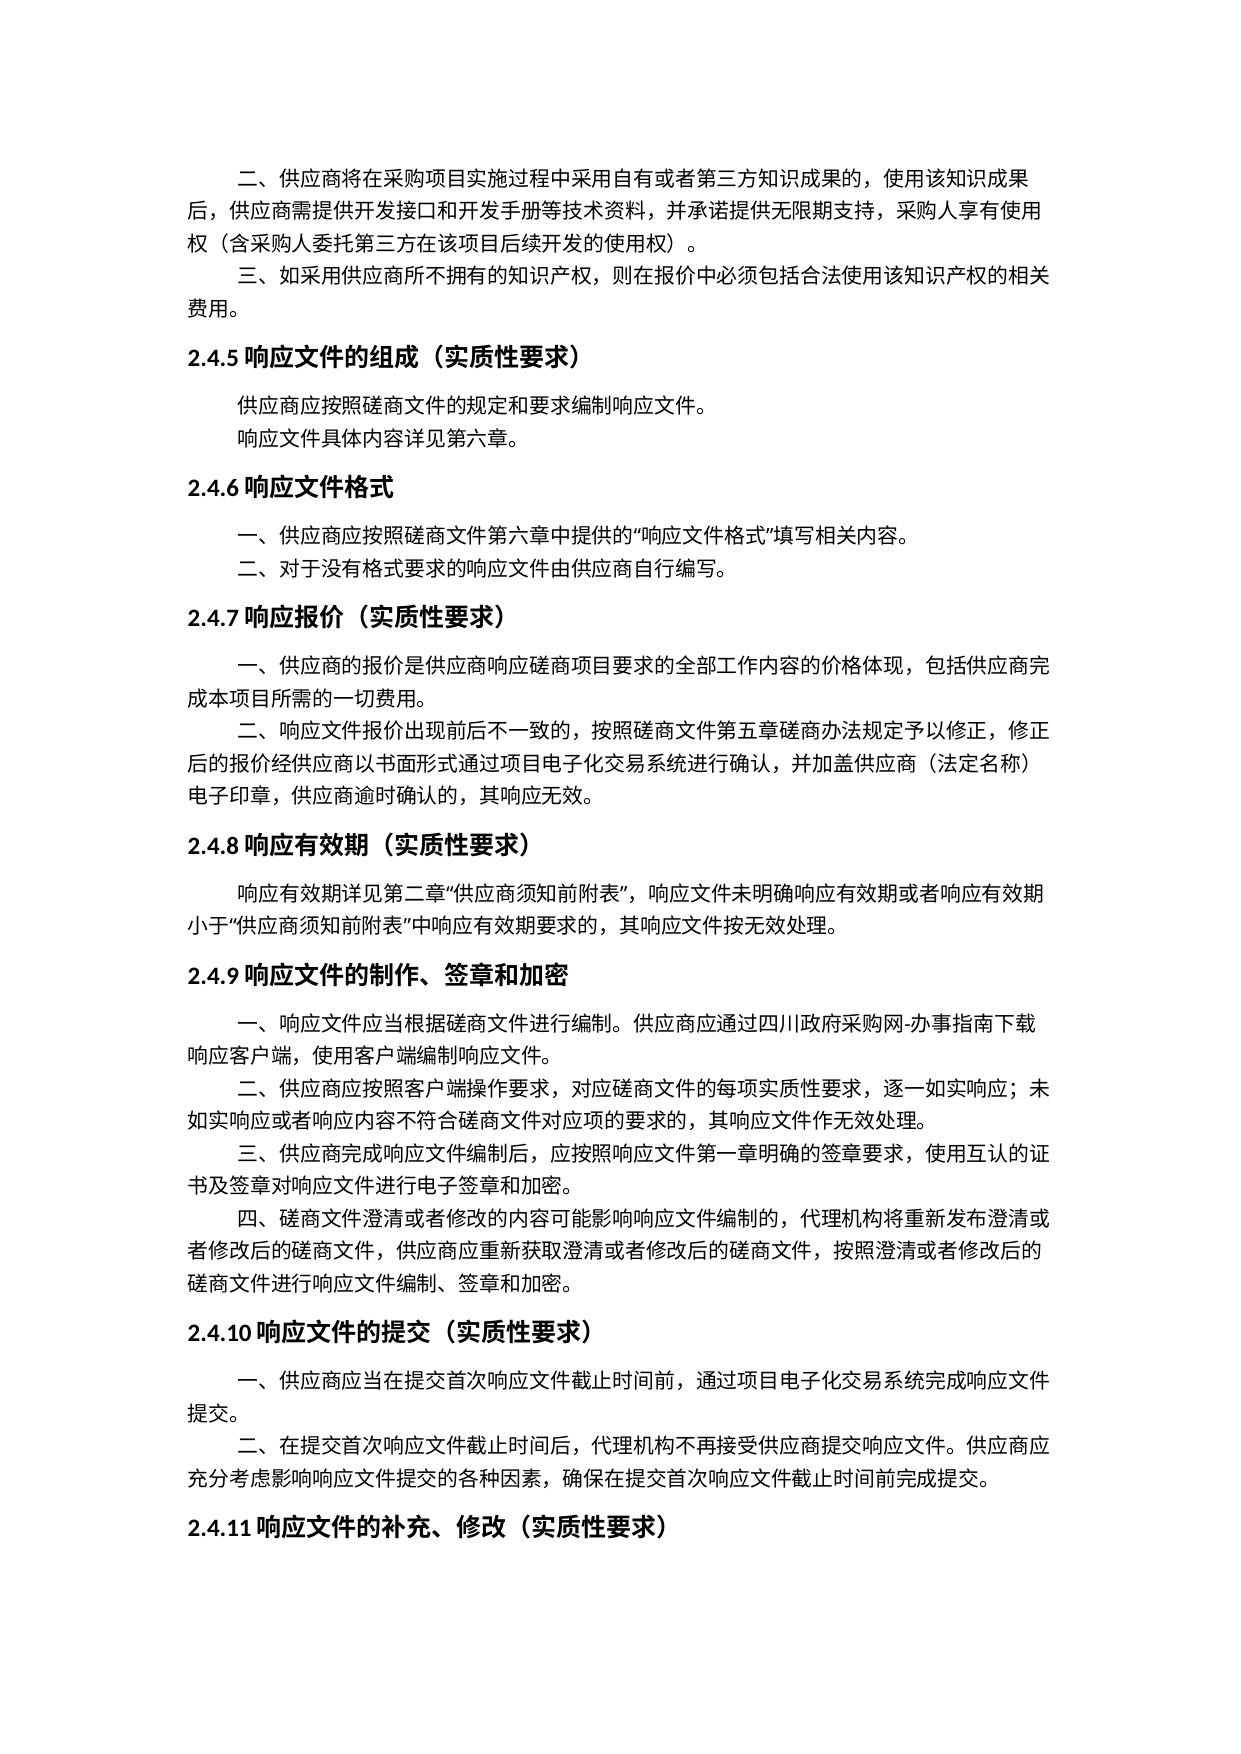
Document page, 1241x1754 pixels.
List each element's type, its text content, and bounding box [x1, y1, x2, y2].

text 三、如采用供应商所不拥有的知识产权，则在报价中必须包括合法使用该知识产权的相关费用。 [187, 259, 1053, 324]
text 2.4.11响应文件的补充、修改（实质性要求） [187, 1494, 1053, 1559]
text 一、供应商的报价是供应商响应磋商项目要求的全部工作内容的价格体现，包括供应商完成本项目所需的一切费用。 [187, 649, 1053, 714]
text 2.4.6响应文件格式 [187, 454, 1053, 519]
text 供应商应按照磋商文件的规定和要求编制响应文件。 [187, 389, 1053, 422]
text 二、供应商将在采购项目实施过程中采用自有或者第三方知识成果的，使用该知识成果后，供应商需提供开发接口和开发手册等技术资料，并承诺提供无限期支持，采购人享有使用权（含采购人委托第三方在该项目后续开发的使用权）。 [187, 162, 1053, 259]
text 二、对于没有格式要求的响应文件由供应商自行编写。 [187, 552, 1053, 584]
text 2.4.9响应文件的制作、签章和加密 [187, 942, 1053, 1007]
text 一、供应商应按照磋商文件第六章中提供的“响应文件格式”填写相关内容。 [187, 519, 1053, 552]
text 一、供应商应当在提交首次响应文件截止时间前，通过项目电子化交易系统完成响应文件提交。 [187, 1364, 1053, 1429]
text 响应有效期详见第二章“供应商须知前附表”，响应文件未明确响应有效期或者响应有效期小于“供应商须知前附表”中响应有效期要求的，其响应文件按无效处理。 [187, 877, 1053, 942]
text 2.4.10响应文件的提交（实质性要求） [187, 1299, 1053, 1364]
text 三、供应商完成响应文件编制后，应按照响应文件第一章明确的签章要求，使用互认的证书及签章对响应文件进行电子签章和加密。 [187, 1137, 1053, 1202]
text 2.4.7响应报价（实质性要求） [187, 584, 1053, 649]
text 二、响应文件报价出现前后不一致的，按照磋商文件第五章磋商办法规定予以修正，修正后的报价经供应商以书面形式通过项目电子化交易系统进行确认，并加盖供应商（法定名称）电子印章，供应商逾时确认的，其响应无效。 [187, 714, 1053, 812]
text 2.4.5响应文件的组成（实质性要求） [187, 324, 1053, 389]
text 2.4.8响应有效期（实质性要求） [187, 812, 1053, 877]
text 一、响应文件应当根据磋商文件进行编制。供应商应通过四川政府采购网-办事指南下载响应客户端，使用客户端编制响应文件。 [187, 1007, 1053, 1072]
text 响应文件具体内容详见第六章。 [187, 422, 1053, 454]
text 二、供应商应按照客户端操作要求，对应磋商文件的每项实质性要求，逐一如实响应；未如实响应或者响应内容不符合磋商文件对应项的要求的，其响应文件作无效处理。 [187, 1072, 1053, 1137]
text 四、磋商文件澄清或者修改的内容可能影响响应文件编制的，代理机构将重新发布澄清或者修改后的磋商文件，供应商应重新获取澄清或者修改后的磋商文件，按照澄清或者修改后的磋商文件进行响应文件编制、签章和加密。 [187, 1202, 1053, 1299]
text 二、在提交首次响应文件截止时间后，代理机构不再接受供应商提交响应文件。供应商应充分考虑影响响应文件提交的各种因素，确保在提交首次响应文件截止时间前完成提交。 [187, 1429, 1053, 1494]
